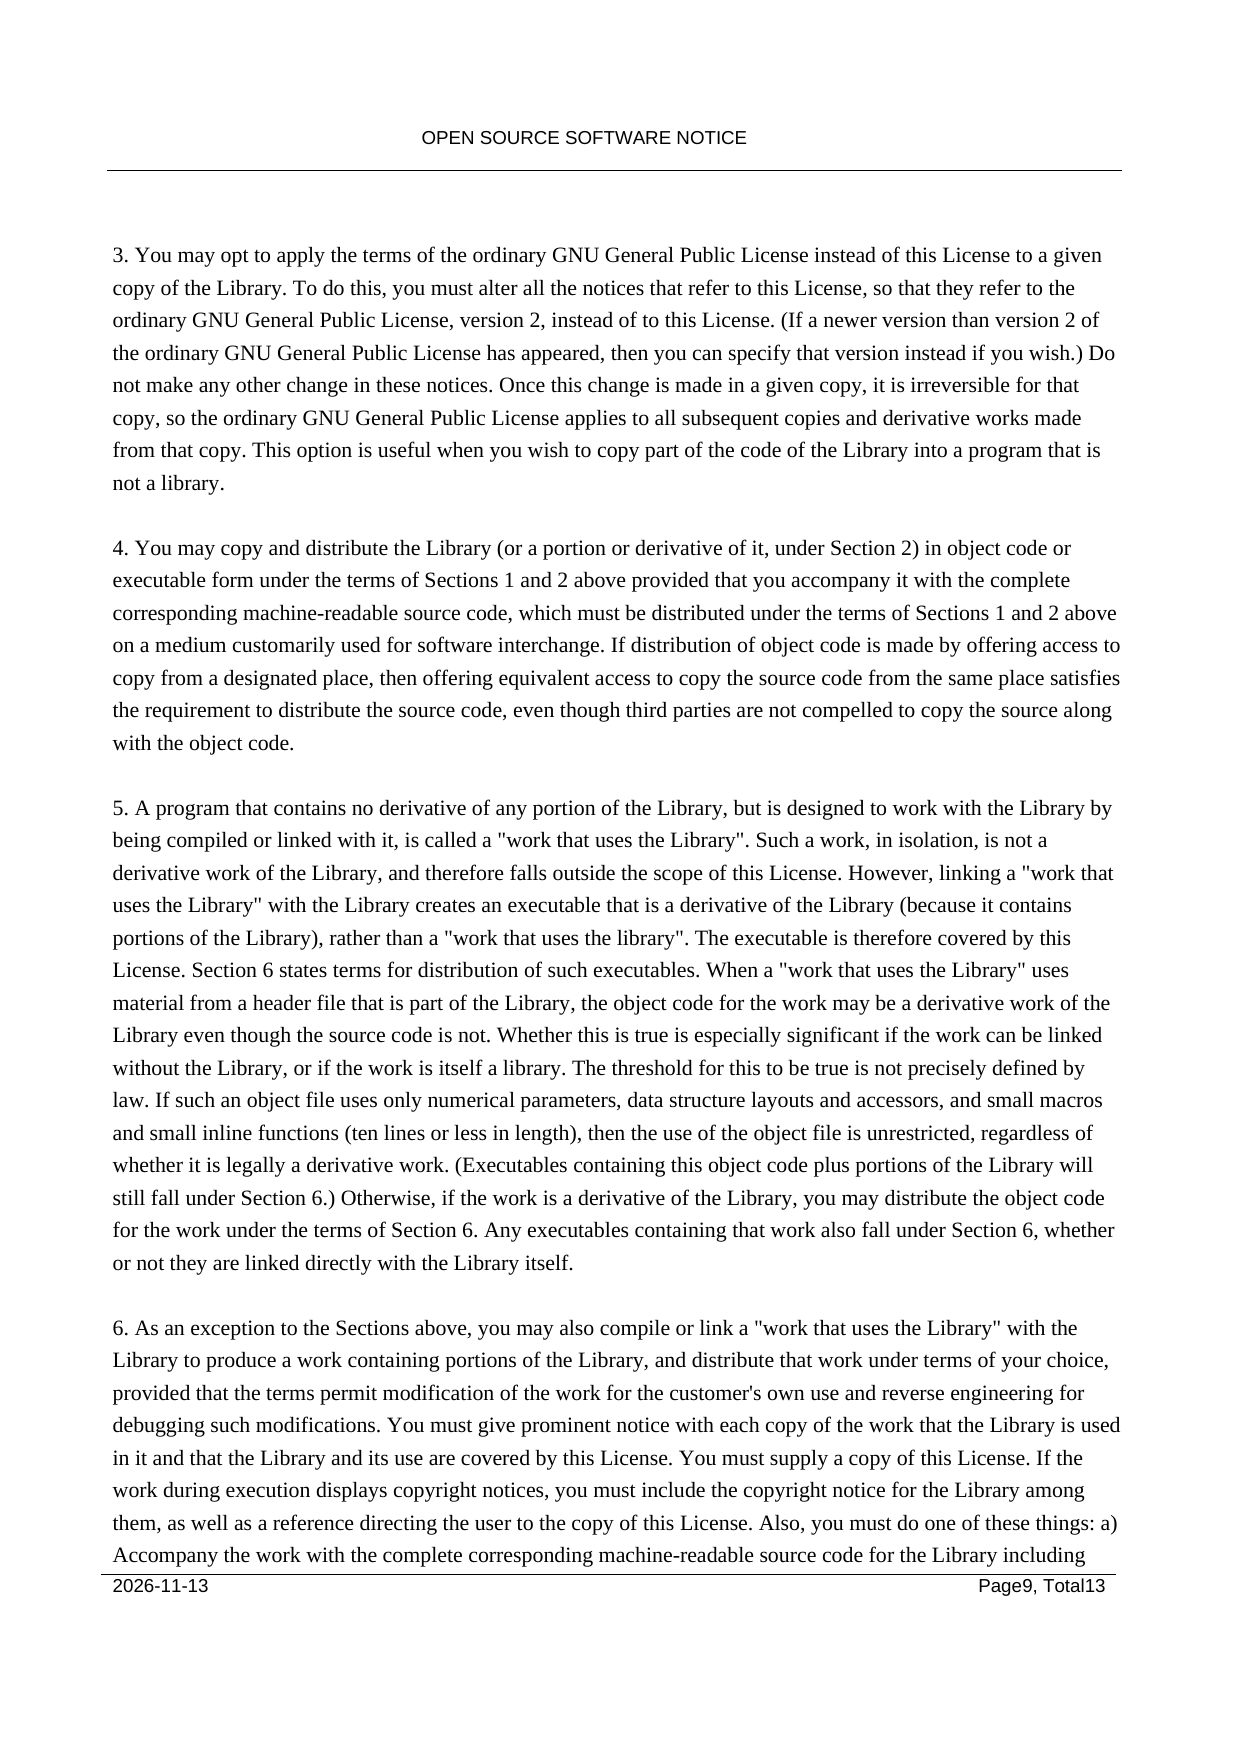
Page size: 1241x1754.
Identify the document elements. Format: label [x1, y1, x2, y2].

text [112, 206, 1128, 1571]
